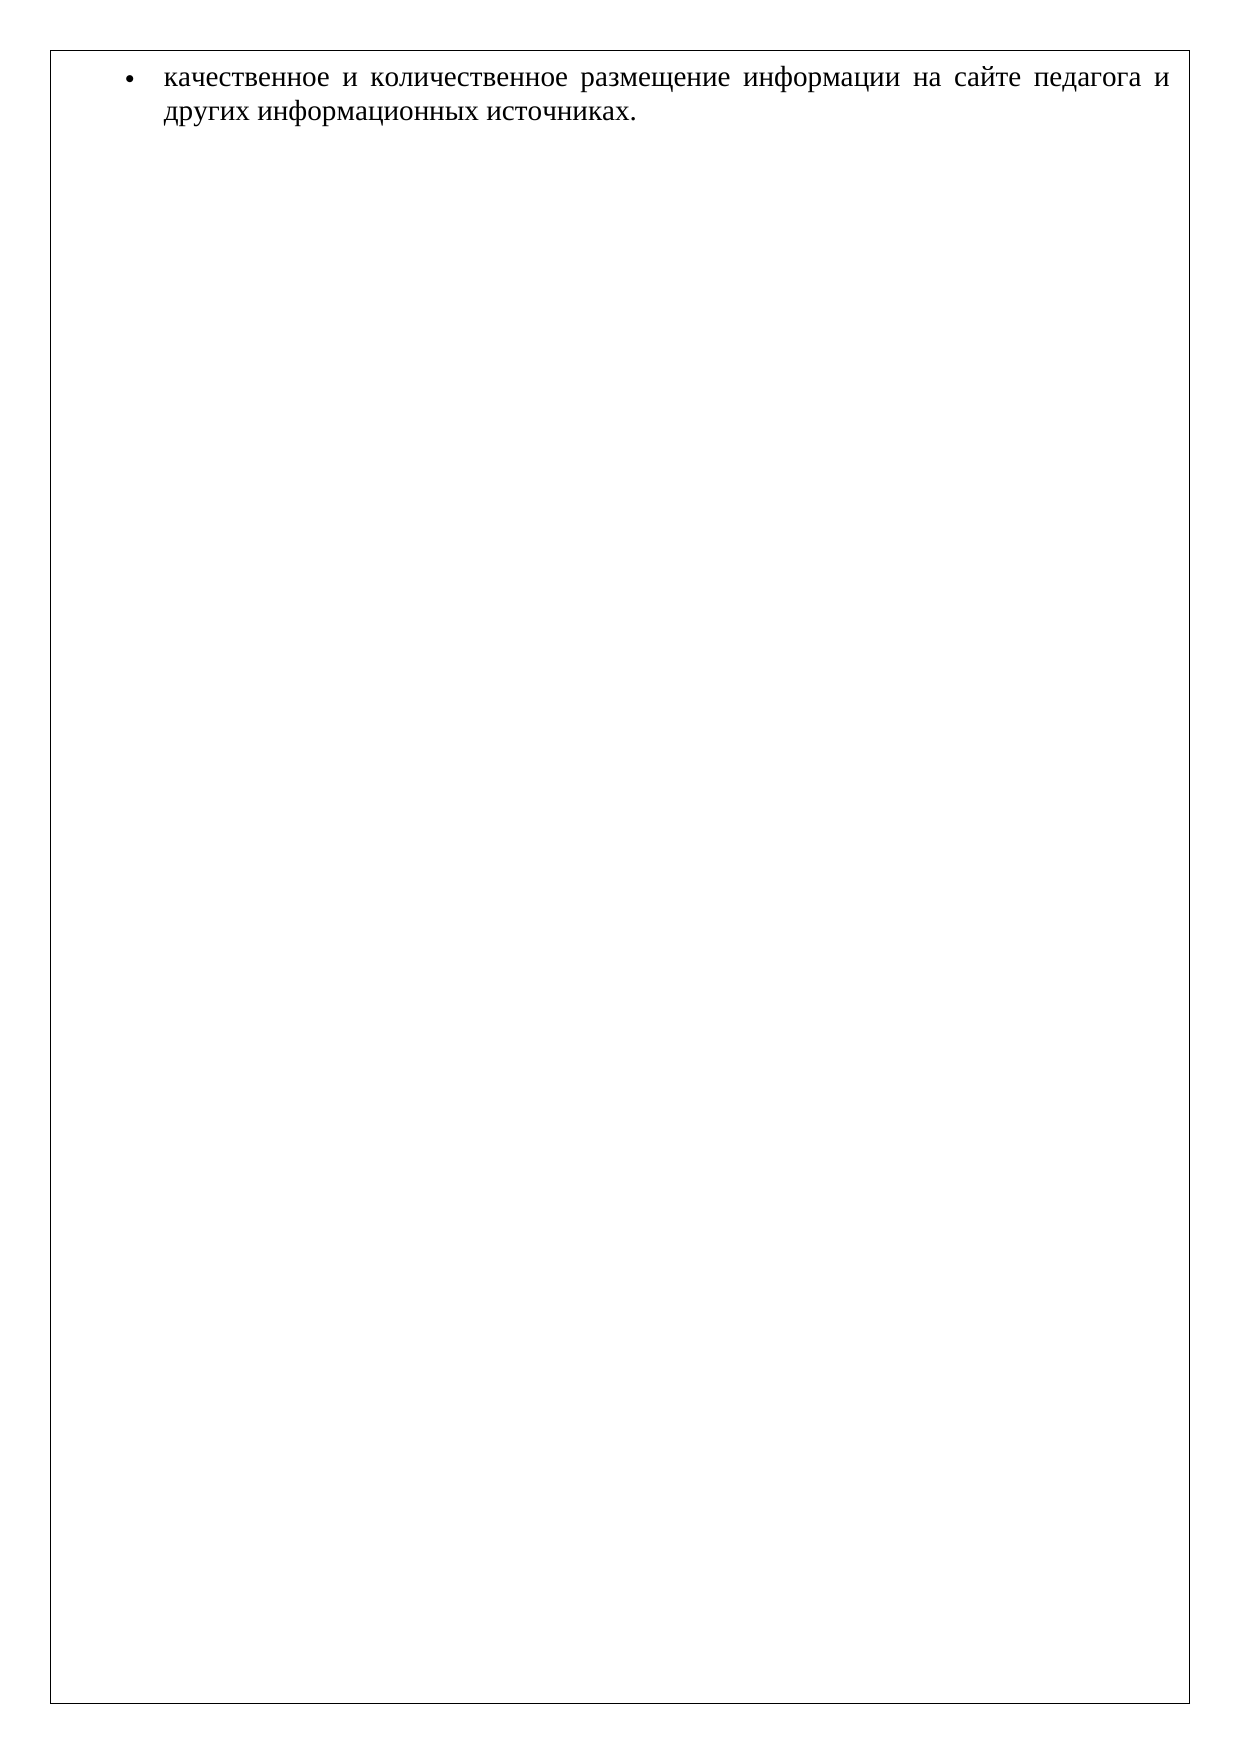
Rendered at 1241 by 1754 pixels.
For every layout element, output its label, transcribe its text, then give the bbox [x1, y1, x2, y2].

list качественное и количественное размещение информации на сайте педагога и других информационных источниках. [126, 59, 1171, 126]
